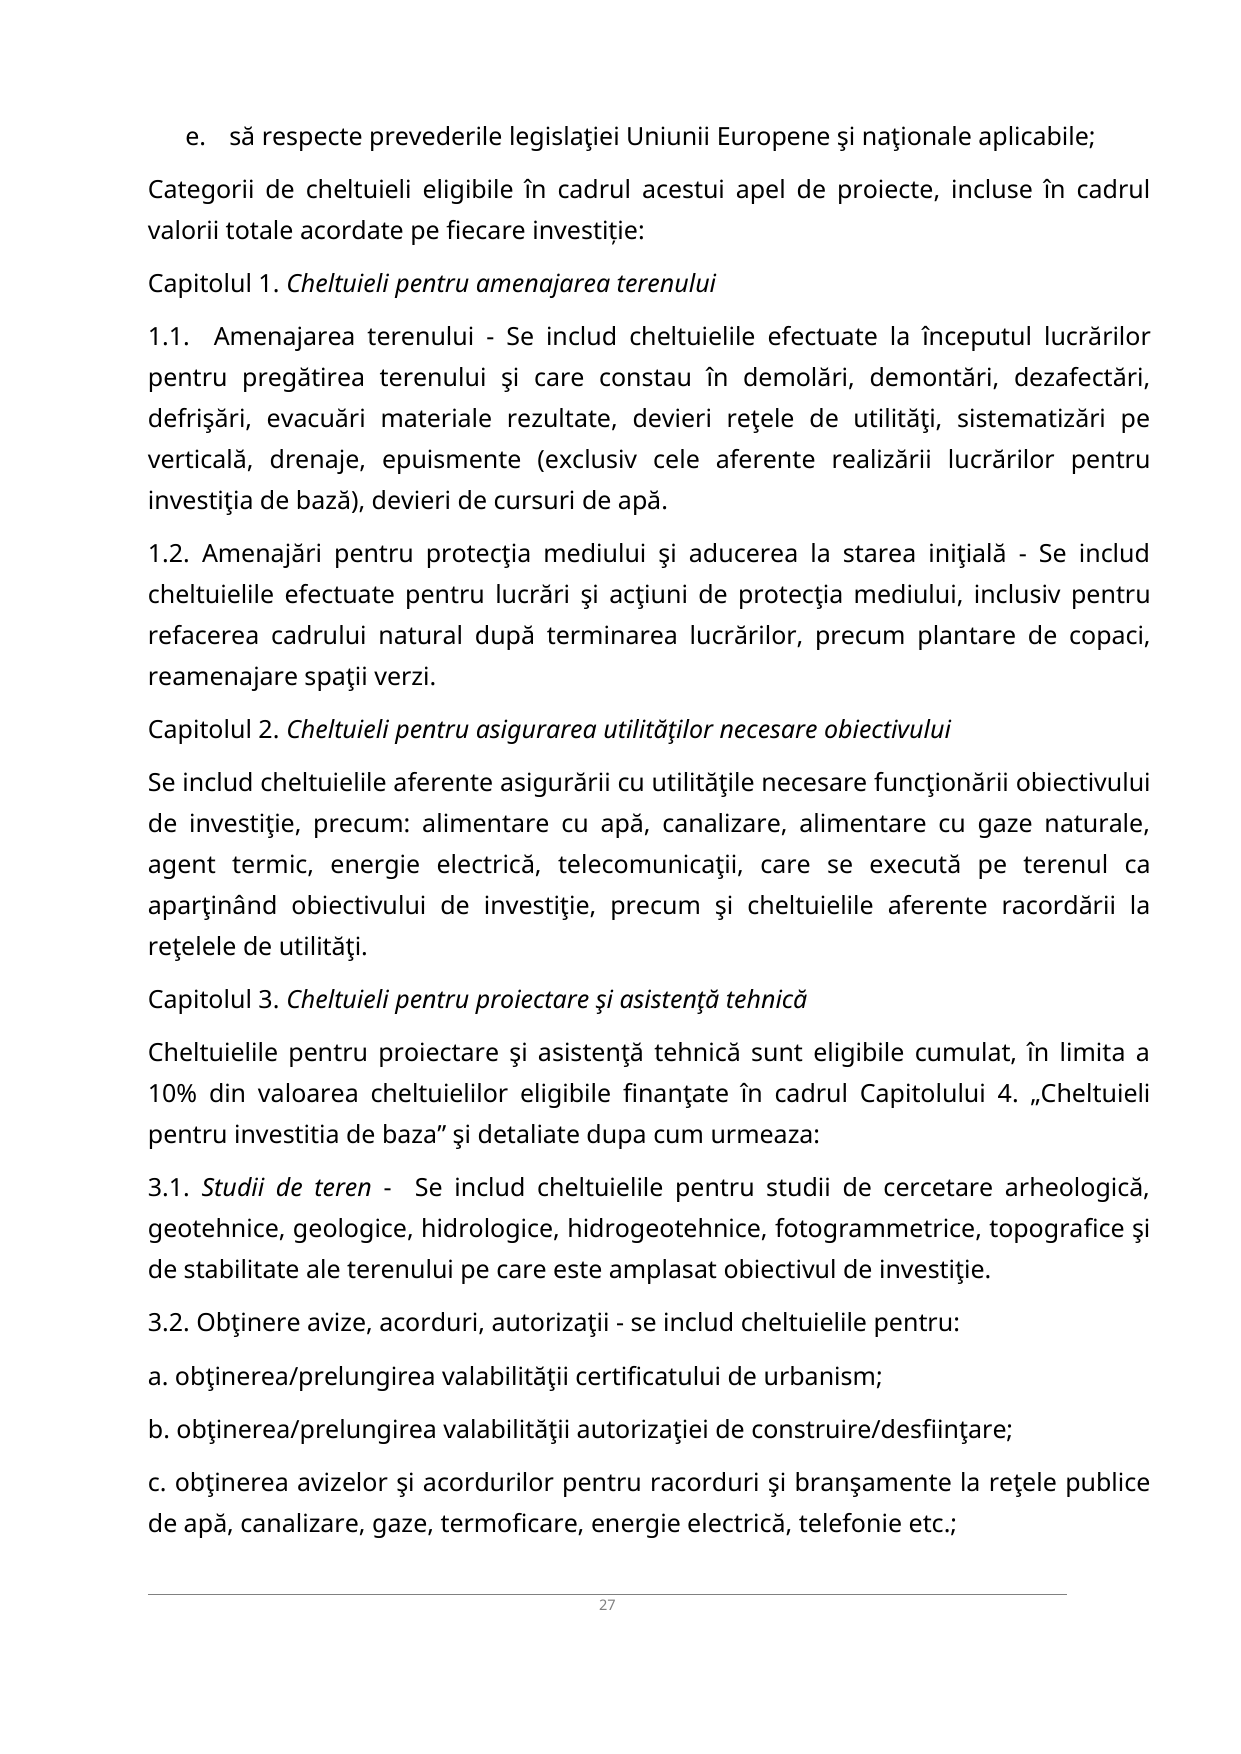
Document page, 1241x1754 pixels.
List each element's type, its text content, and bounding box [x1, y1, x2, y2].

text Categorii de cheltuieli eligibile în cadrul acestui apel de proiecte, incluse în cadrul valorii totale acordate pe fiecare investiție: [148, 171, 1152, 246]
text Capitolul 2. Cheltuieli pentru asigurarea utilităţilor necesare obiectivului [148, 711, 1152, 746]
list să respecte prevederile legislaţiei Uniunii Europene şi naţionale aplicabile; [185, 118, 1152, 152]
text a. obţinerea/prelungirea valabilităţii certificatului de urbanism; [148, 1358, 1152, 1392]
text 3.1. Studii de teren - Se includ cheltuielile pentru studii de cercetare arheologică, geotehnice, geologice, hidrologice, hidrogeotehnice, fotogrammetrice, topografice şi de stabilitate ale terenului pe care este amplasat obiectivul de investiţie. [148, 1170, 1152, 1286]
text Cheltuielile pentru proiectare şi asistenţă tehnică sunt eligibile cumulat, în limita a 10% din valoarea cheltuielilor eligibile finanţate în cadrul Capitolului 4. „Cheltuieli pentru investitia de baza” şi detaliate dupa cum urmeaza: [148, 1035, 1152, 1151]
text b. obţinerea/prelungirea valabilităţii autorizaţiei de construire/desfiinţare; [148, 1411, 1152, 1446]
text c. obţinerea avizelor şi acordurilor pentru racorduri şi branşamente la reţele publice de apă, canalizare, gaze, termoficare, energie electrică, telefonie etc.; [148, 1465, 1152, 1540]
text Capitolul 3. Cheltuieli pentru proiectare şi asistenţă tehnică [148, 981, 1152, 1016]
text 1.1. Amenajarea terenului - Se includ cheltuielile efectuate la începutul lucrărilor pentru pregătirea terenului şi care constau în demolări, demontări, dezafectări, defrişări, evacuări materiale rezultate, devieri reţele de utilităţi, sistematizări pe verticală, drenaje, epuismente (exclusiv cele aferente realizării lucrărilor pentru investiţia de bază), devieri de cursuri de apă. [148, 319, 1152, 516]
text 3.2. Obţinere avize, acorduri, autorizaţii - se includ cheltuielile pentru: [148, 1305, 1152, 1339]
text Capitolul 1. Cheltuieli pentru amenajarea terenului [148, 266, 1152, 300]
text Se includ cheltuielile aferente asigurării cu utilităţile necesare funcţionării obiectivului de investiţie, precum: alimentare cu apă, canalizare, alimentare cu gaze naturale, agent termic, energie electrică, telecomunicaţii, care se execută pe terenul ca aparţinând obiectivului de investiţie, precum şi cheltuielile aferente racordării la reţelele de utilităţi. [148, 765, 1152, 962]
text 1.2. Amenajări pentru protecţia mediului şi aducerea la starea iniţială - Se includ cheltuielile efectuate pentru lucrări şi acţiuni de protecţia mediului, inclusiv pentru refacerea cadrului natural după terminarea lucrărilor, precum plantare de copaci, reamenajare spaţii verzi. [148, 536, 1152, 692]
